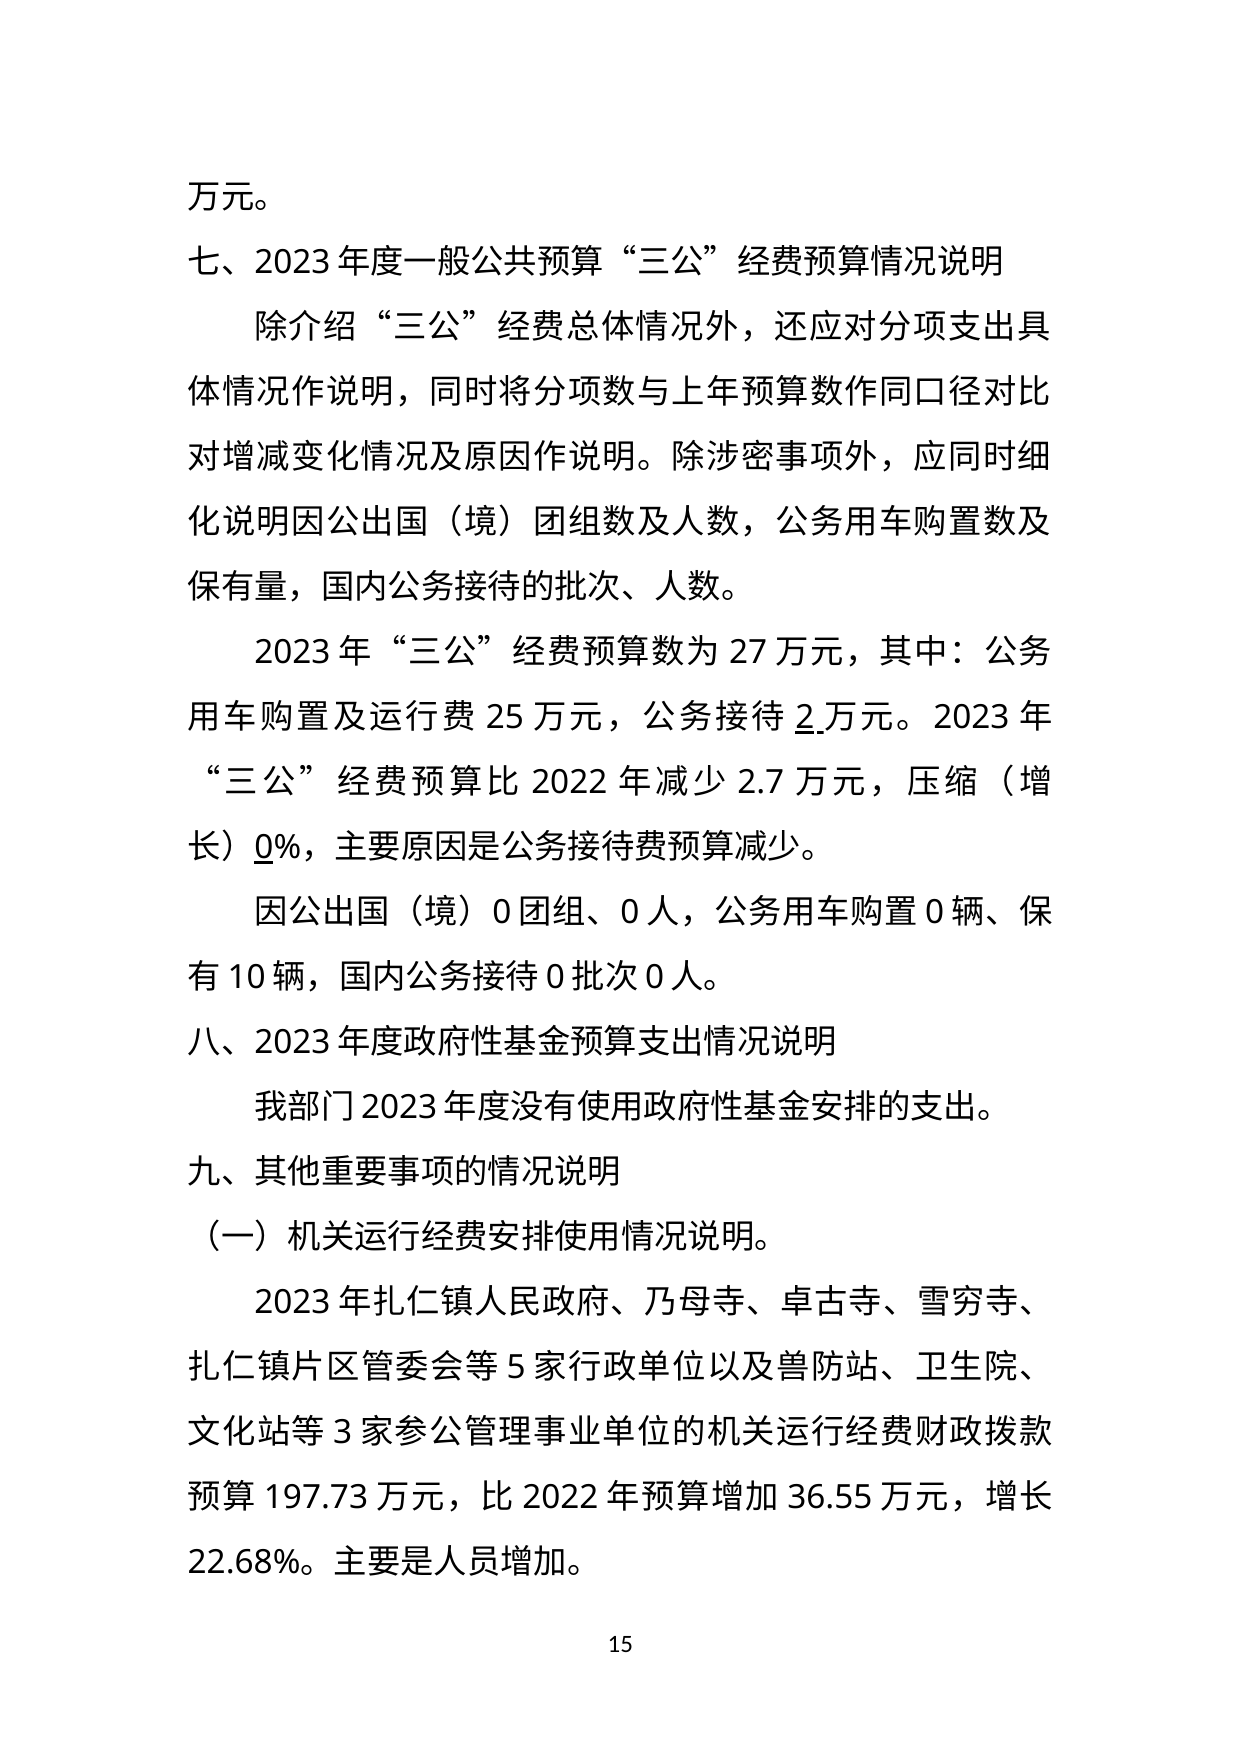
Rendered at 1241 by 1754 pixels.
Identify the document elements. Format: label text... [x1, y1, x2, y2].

text 2023年扎仁镇人民政府、乃母寺、卓古寺、雪穷寺、扎仁镇片区管委会等5家行政单位以及兽防站、卫生院、文化站等3家参公管理事业单位的机关运行经费财政拨款预算197.73万元，比2022年预算增加36.55万元，增长22.68%。主要是人员增加。 [187, 1267, 1053, 1592]
text 除介绍“三公”经费总体情况外，还应对分项支出具体情况作说明，同时将分项数与上年预算数作同口径对比，对增减变化情况及原因作说明。除涉密事项外，应同时细化说明因公出国（境）团组数及人数，公务用车购置数及保有量，国内公务接待的批次、人数。 [187, 292, 1053, 617]
text 因公出国（境）0团组、0人，公务用车购置0辆、保有10辆，国内公务接待0批次0人。 [187, 877, 1053, 1007]
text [187, 162, 1053, 227]
text 九、其他重要事项的情况说明 [187, 1137, 1053, 1202]
text 八、2023年度政府性基金预算支出情况说明 [187, 1007, 1053, 1072]
text 七、2023年度一般公共预算“三公”经费预算情况说明 [187, 227, 1053, 292]
text （一）机关运行经费安排使用情况说明。 [187, 1202, 1053, 1267]
text 我部门2023年度没有使用政府性基金安排的支出。 [187, 1072, 1053, 1137]
text 2023年“三公”经费预算数为27万元，其中：公务用车购置及运行费25万元，公务接待2万元。2023年“三公”经费预算比2022年减少2.7万元，压缩（增长）0%，主要原因是公务接待费预算减少。 [187, 617, 1053, 877]
